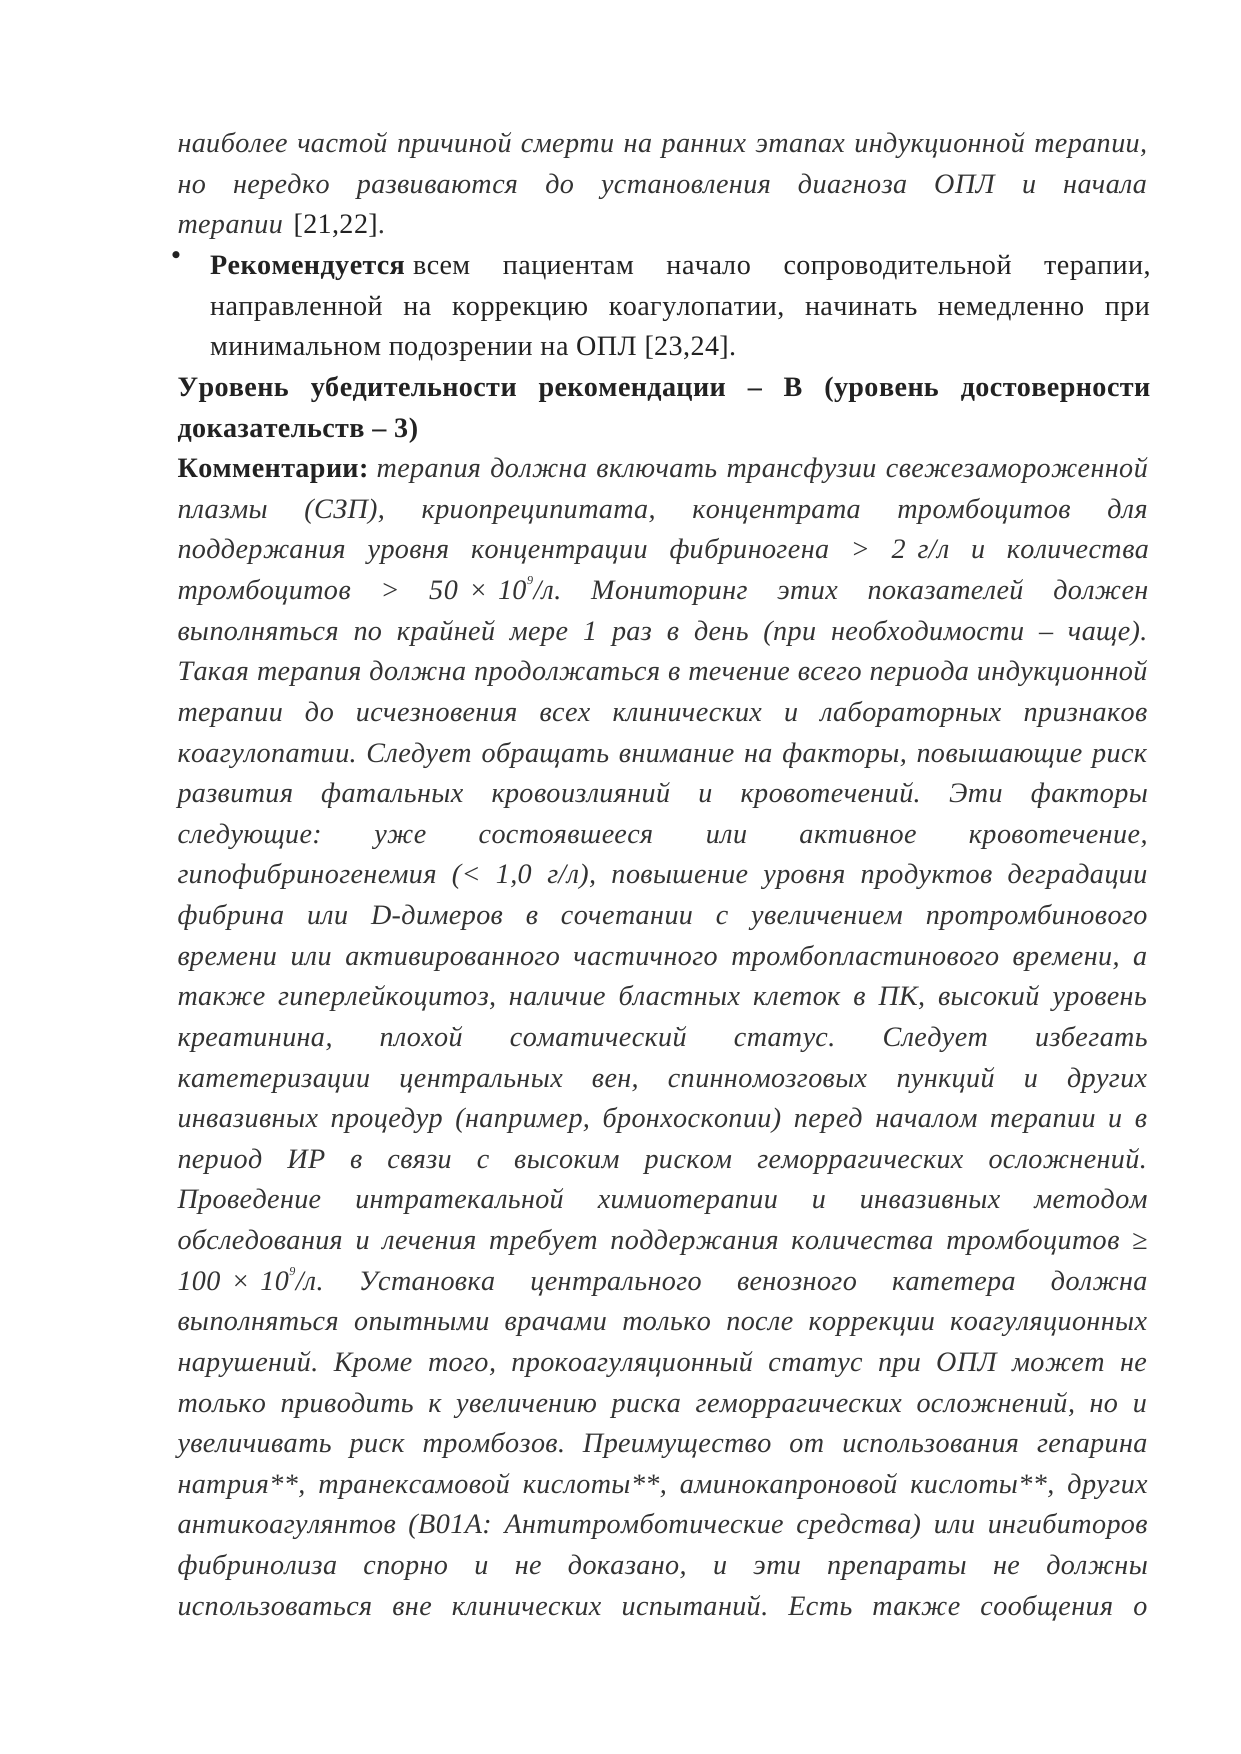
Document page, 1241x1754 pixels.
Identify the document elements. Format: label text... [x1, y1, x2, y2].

list Рекомендуется всем пациентам начало сопроводительной терапии, направленной на коррекцию коагулопатии, начинать немедленно при минимальном подозрении на ОПЛ [23,24]. [172, 240, 1152, 362]
text Уровень убедительности рекомендации ‒ B (уровень достоверности доказательств – 3) [177, 362, 1152, 443]
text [177, 118, 1152, 240]
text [177, 443, 1152, 1621]
